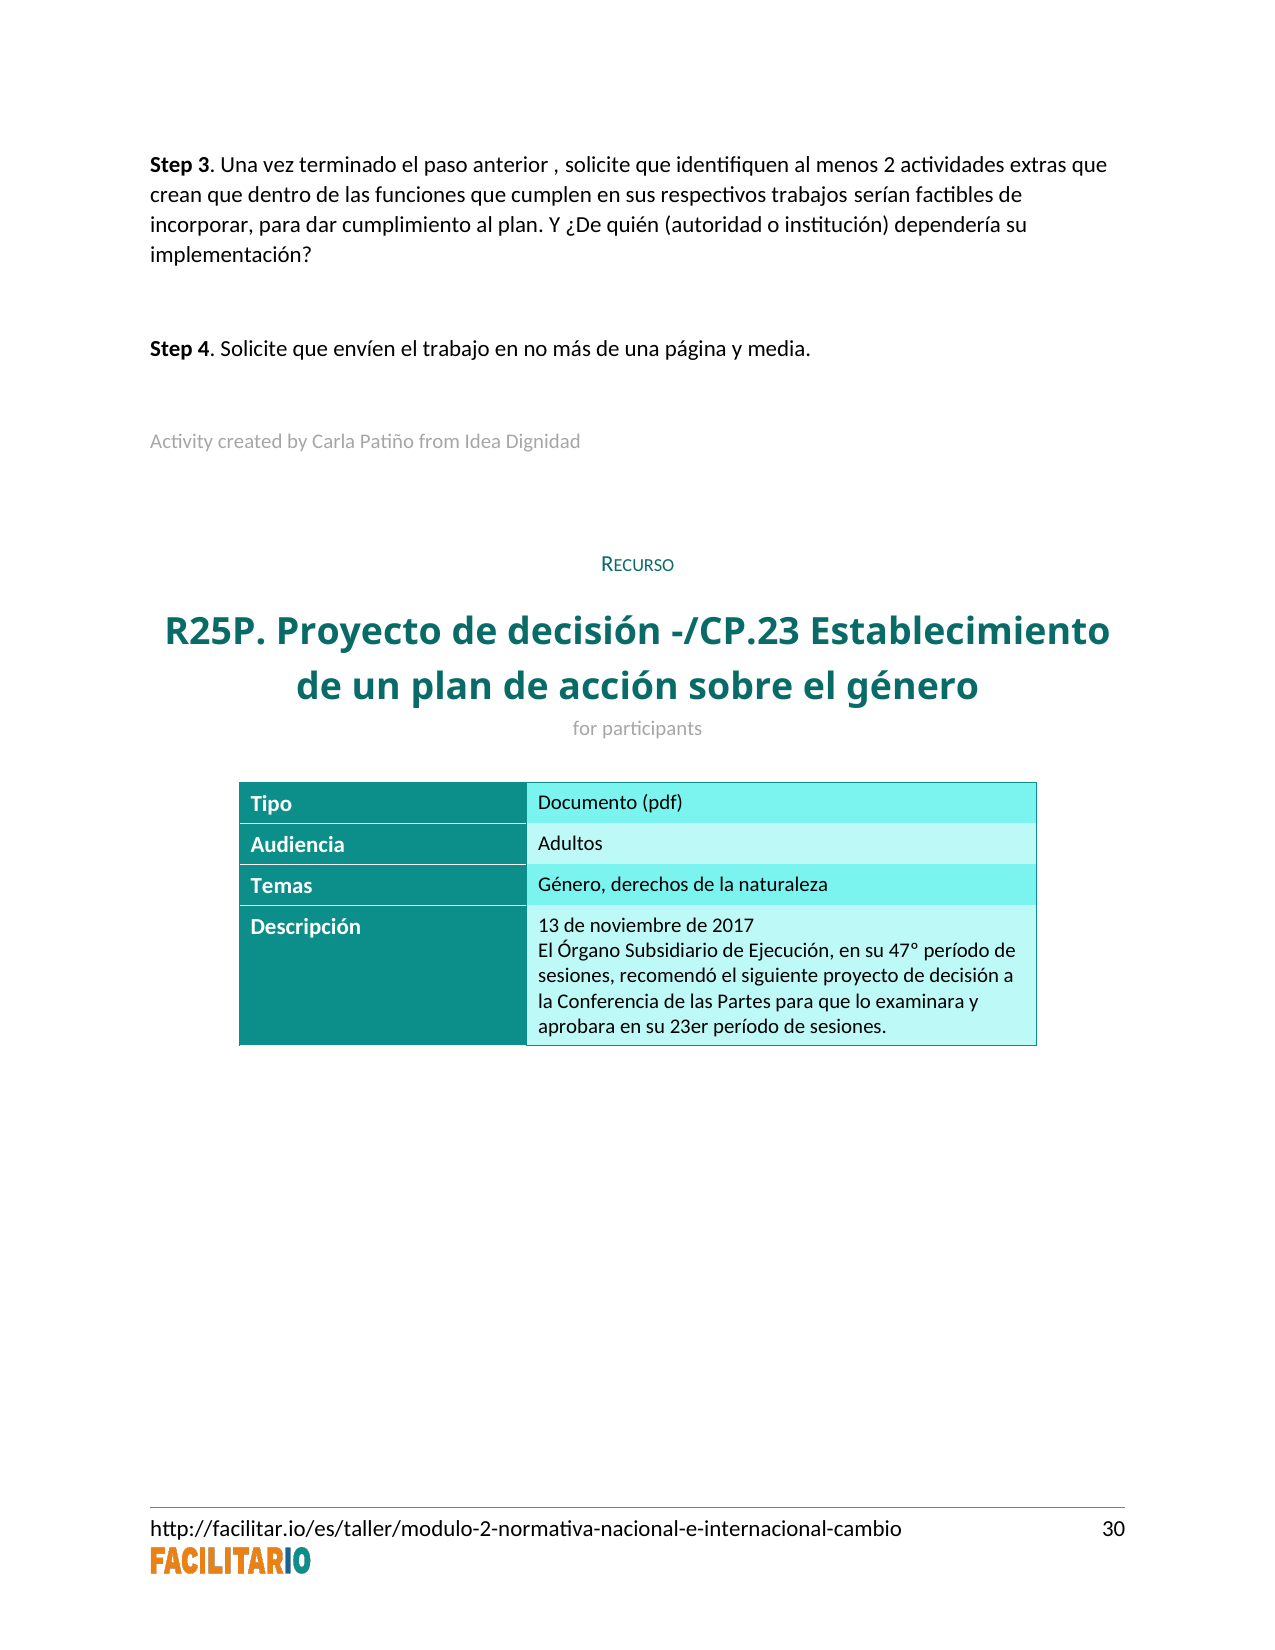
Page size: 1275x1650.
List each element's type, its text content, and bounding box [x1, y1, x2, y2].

subtitle R25P. Proyecto de decisión -/CP.23 Establecimiento de un plan de acción sobre el género [150, 604, 1125, 711]
table_cell Temas [240, 865, 526, 905]
text Step 4. Solicite que envíen el trabajo en no más de una página y media. [150, 334, 1125, 362]
table_cell 13 de noviembre de 2017 El Órgano Subsidiario de Ejecución, en su 47º período de sesiones, recomendó el siguiente proyecto de decisión a la Conferencia de las Partes para que lo examinara y aprobara en su 23er período de sesiones. [527, 905, 1036, 1045]
text Step 3. Una vez terminado el paso anterior , solicite que identifiquen al menos 2 actividades extras que crean que dentro de las funciones que cumplen en sus respectivos trabajos serían factibles de incorporar, para dar cumplimiento al plan. Y ¿De quién (autoridad o institución) dependería su implementación? [150, 150, 1125, 269]
table_header Documento (pdf) [527, 783, 1036, 823]
table_cell Audiencia [240, 824, 526, 864]
text Recurso [150, 549, 1125, 577]
table_header Tipo [240, 783, 526, 823]
text for participants [150, 715, 1125, 740]
picture [145, 1544, 315, 1576]
text Activity created by Carla Patiño from Idea Dignidad [150, 428, 1125, 453]
table_cell Descripción [240, 906, 526, 1045]
table_cell Adultos [527, 823, 1036, 864]
table_cell Género, derechos de la naturaleza [527, 864, 1036, 905]
